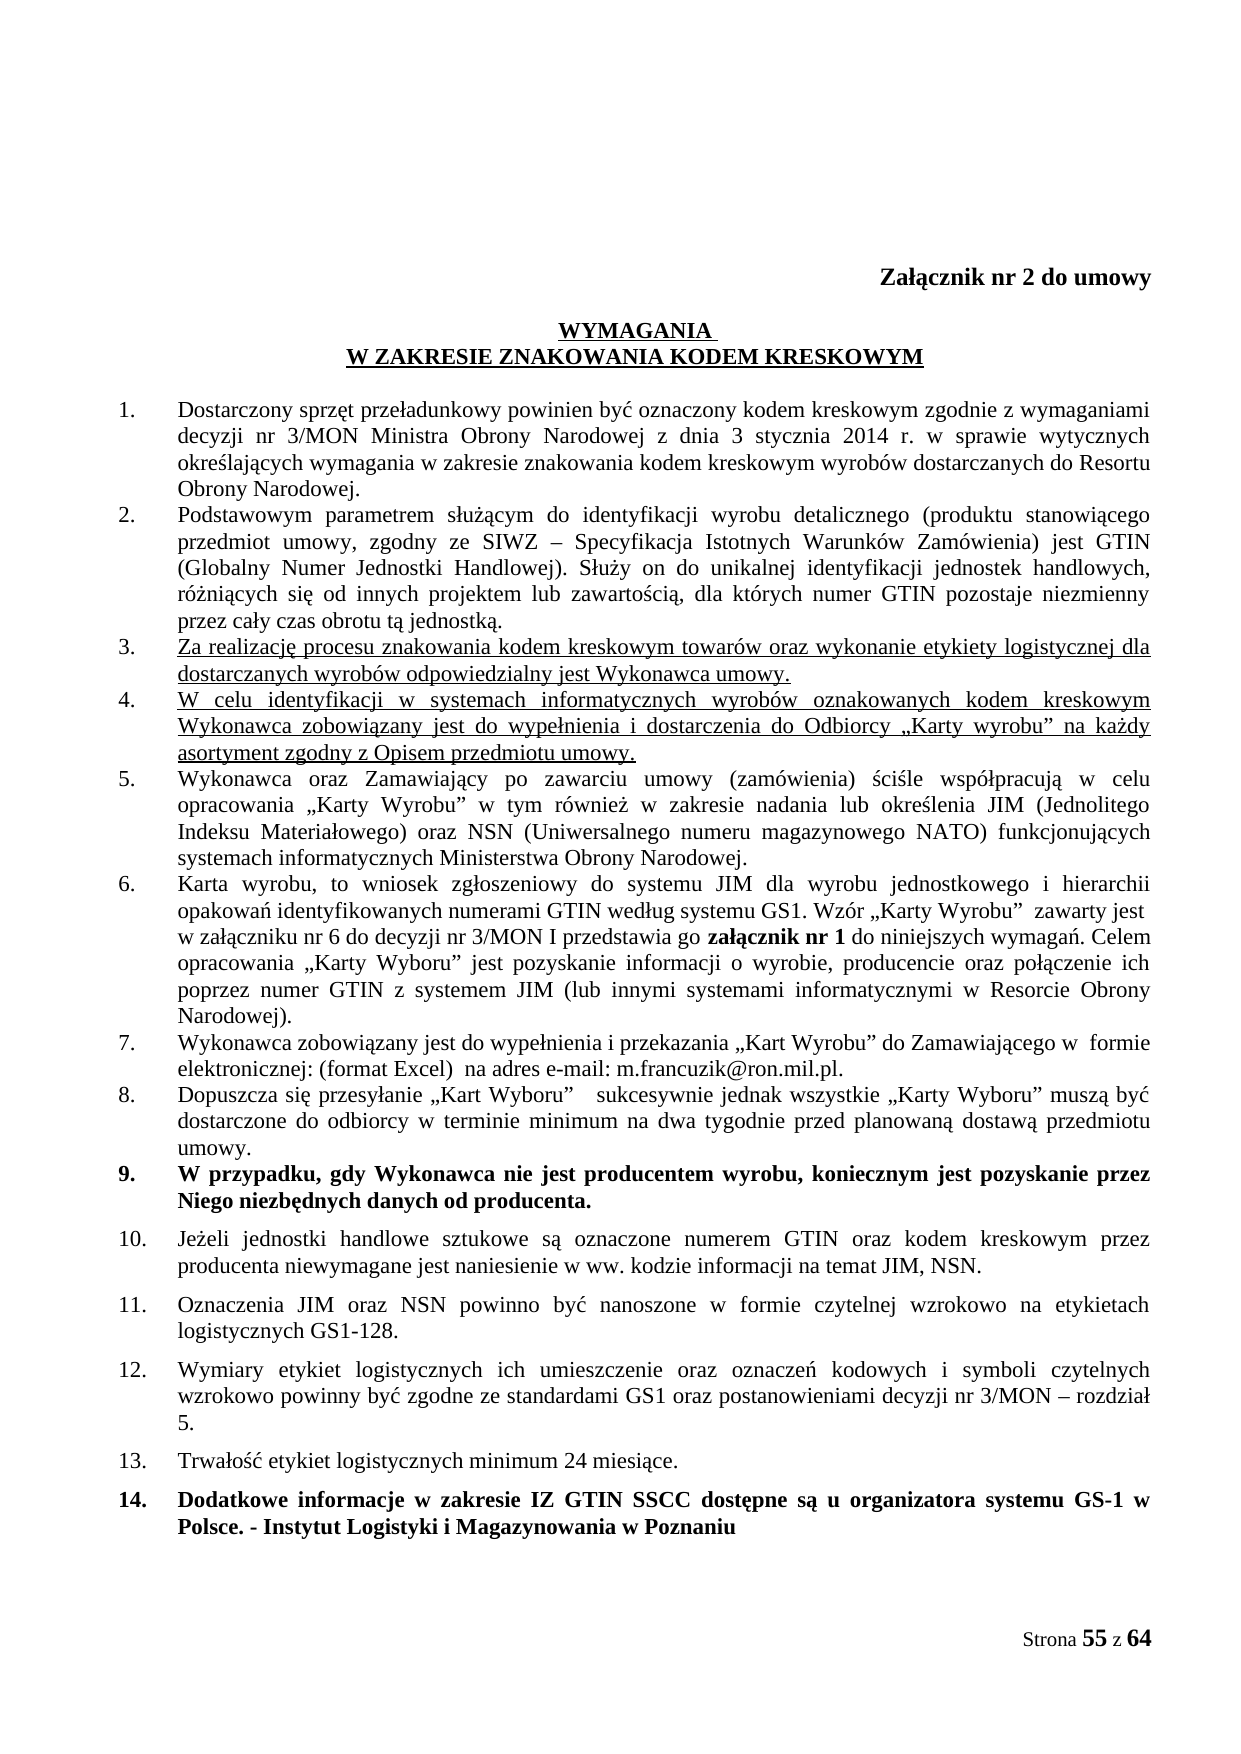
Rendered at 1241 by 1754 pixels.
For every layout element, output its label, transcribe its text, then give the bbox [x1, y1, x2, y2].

list Dodatkowe informacje w zakresie IZ GTIN SSCC dostępne są u organizatora systemu GS-1 w Polsce. - Instytut Logistyki i Magazynowania w Poznaniu [118, 1486, 1152, 1539]
list Wykonawca oraz Zamawiający po zawarciu umowy (zamówienia) ściśle współpracują w celu opracowania „Karty Wyrobu” w tym również w zakresie nadania lub określenia JIM (Jednolitego Indeksu Materiałowego) oraz NSN (Uniwersalnego numeru magazynowego NATO) funkcjonujących systemach informatycznych Ministerstwa Obrony Narodowej. [118, 765, 1152, 870]
list Karta wyrobu, to wniosek zgłoszeniowy do systemu JIM dla wyrobu jednostkowego i hierarchii opakowań identyfikowanych numerami GTIN według systemu GS1. Wzór „Karty Wyrobu” zawarty jest w załączniku nr 6 do decyzji nr 3/MON I przedstawia go załącznik nr 1 do niniejszych wymagań. Celem opracowania „Karty Wyboru” jest pozyskanie informacji o wyrobie, producencie oraz połączenie ich poprzez numer GTIN z systemem JIM (lub innymi systemami informatycznymi w Resorcie Obrony Narodowej). [118, 870, 1152, 1028]
list Za realizację procesu znakowania kodem kreskowym towarów oraz wykonanie etykiety logistycznej dla dostarczanych wyrobów odpowiedzialny jest Wykonawca umowy. [118, 633, 1152, 686]
list Oznaczenia JIM oraz NSN powinno być nanoszone w formie czytelnej wzrokowo na etykietach logistycznych GS1-128. [118, 1291, 1152, 1343]
list Jeżeli jednostki handlowe sztukowe są oznaczone numerem GTIN oraz kodem kreskowym przez producenta niewymagane jest naniesienie w ww. kodzie informacji na temat JIM, NSN. [118, 1226, 1152, 1278]
text W ZAKRESIE ZNAKOWANIA KODEM KRESKOWYM [118, 343, 1152, 370]
list Trwałość etykiet logistycznych minimum 24 miesiące. [118, 1447, 1152, 1474]
text Załącznik nr 2 do umowy [118, 262, 1152, 291]
list W przypadku, gdy Wykonawca nie jest producentem wyrobu, koniecznym jest pozyskanie przez Niego niezbędnych danych od producenta. [118, 1160, 1152, 1213]
list Dostarczony sprzęt przeładunkowy powinien być oznaczony kodem kreskowym zgodnie z wymaganiami decyzji nr 3/MON Ministra Obrony Narodowej z dnia 3 stycznia 2014 r. w sprawie wytycznych określających wymagania w zakresie znakowania kodem kreskowym wyrobów dostarczanych do Resortu Obrony Narodowej. [118, 396, 1152, 501]
list Dopuszcza się przesyłanie „Kart Wyboru” sukcesywnie jednak wszystkie „Karty Wyboru” muszą być dostarczone do odbiorcy w terminie minimum na dwa tygodnie przed planowaną dostawą przedmiotu umowy. [118, 1081, 1152, 1160]
list Podstawowym parametrem służącym do identyfikacji wyrobu detalicznego (produktu stanowiącego przedmiot umowy, zgodny ze SIWZ – Specyfikacja Istotnych Warunków Zamówienia) jest GTIN (Globalny Numer Jednostki Handlowej). Służy on do unikalnej identyfikacji jednostek handlowych, różniących się od innych projektem lub zawartością, dla których numer GTIN pozostaje niezmienny przez cały czas obrotu tą jednostką. [118, 501, 1152, 633]
text WYMAGANIA [118, 317, 1152, 343]
list Wykonawca zobowiązany jest do wypełnienia i przekazania „Kart Wyrobu” do Zamawiającego w formie elektronicznej: (format Excel) na adres e-mail: m.francuzik@ron.mil.pl. [118, 1028, 1152, 1081]
list W celu identyfikacji w systemach informatycznych wyrobów oznakowanych kodem kreskowym Wykonawca zobowiązany jest do wypełnienia i dostarczenia do Odbiorcy „Karty wyrobu” na każdy asortyment zgodny z Opisem przedmiotu umowy. [118, 686, 1152, 765]
list Wymiary etykiet logistycznych ich umieszczenie oraz oznaczeń kodowych i symboli czytelnych wzrokowo powinny być zgodne ze standardami GS1 oraz postanowieniami decyzji nr 3/MON – rozdział 5. [118, 1356, 1152, 1435]
